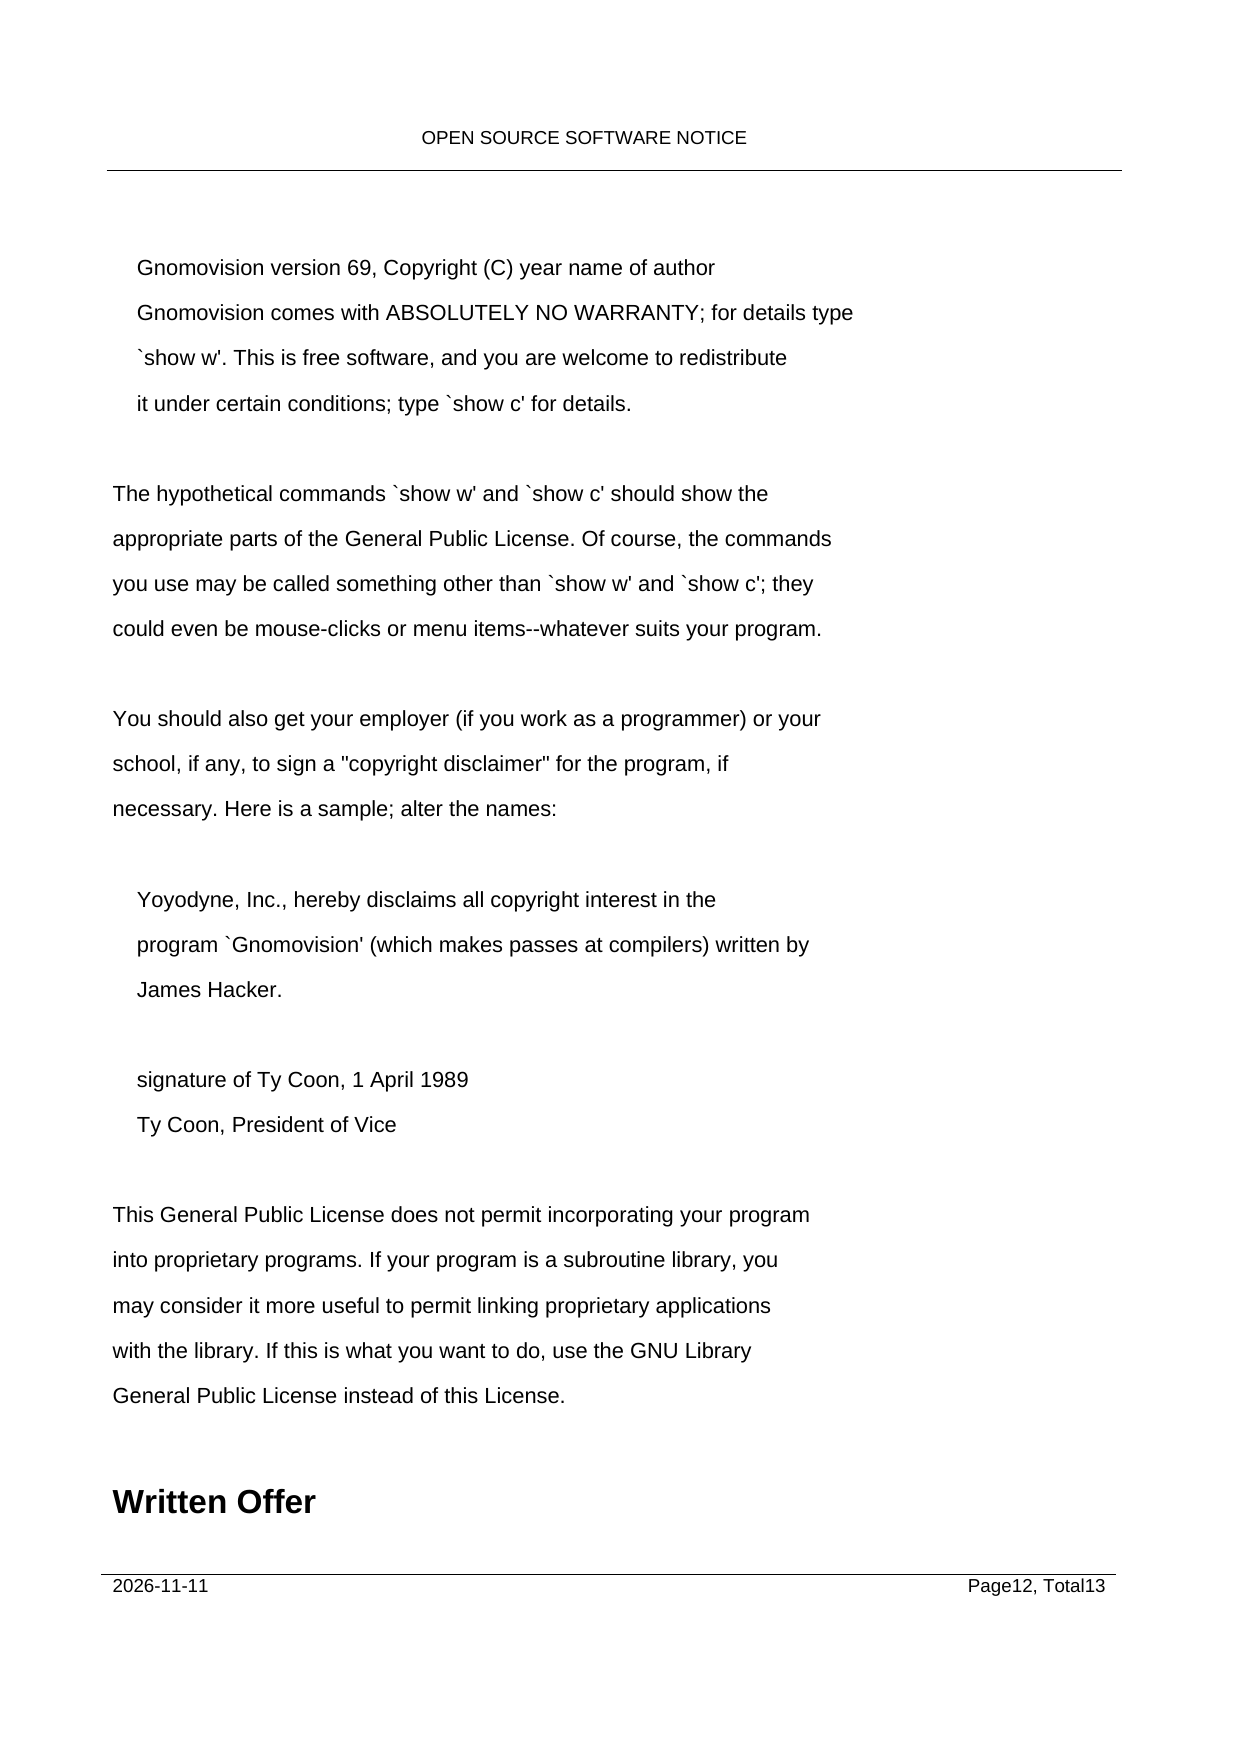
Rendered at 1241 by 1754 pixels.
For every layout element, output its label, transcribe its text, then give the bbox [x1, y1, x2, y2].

text General Public License instead of this License. [112, 1379, 1128, 1412]
text You should also get your employer (if you work as a programmer) or your [112, 702, 1128, 735]
text `show w'. This is free software, and you are welcome to redistribute [112, 342, 1128, 374]
text program `Gnomovision' (which makes passes at compilers) written by [112, 928, 1128, 961]
text signature of Ty Coon, 1 April 1989 [112, 1063, 1128, 1096]
text it under certain conditions; type `show c' for details. [112, 387, 1128, 419]
text school, if any, to sign a "copyright disclaimer" for the program, if [112, 748, 1128, 780]
text appropriate parts of the General Public License. Of course, the commands [112, 522, 1128, 554]
text may consider it more useful to permit linking proprietary applications [112, 1289, 1128, 1321]
text you use may be called something other than `show w' and `show c'; they [112, 567, 1128, 600]
text could even be mouse-clicks or menu items--whatever suits your program. [112, 612, 1128, 645]
text into proprietary programs. If your program is a subroutine library, you [112, 1244, 1128, 1276]
text with the library. If this is what you want to do, use the GNU Library [112, 1334, 1128, 1366]
text Ty Coon, President of Vice [112, 1108, 1128, 1141]
text Yoyodyne, Inc., hereby disclaims all copyright interest in the [112, 883, 1128, 915]
text Written Offer [112, 1469, 1128, 1534]
text Gnomovision version 69, Copyright (C) year name of author [112, 251, 1128, 284]
text James Hacker. [112, 973, 1128, 1006]
text Gnomovision comes with ABSOLUTELY NO WARRANTY; for details type [112, 297, 1128, 329]
text This General Public License does not permit incorporating your program [112, 1199, 1128, 1231]
text The hypothetical commands `show w' and `show c' should show the [112, 477, 1128, 509]
text necessary. Here is a sample; alter the names: [112, 793, 1128, 825]
